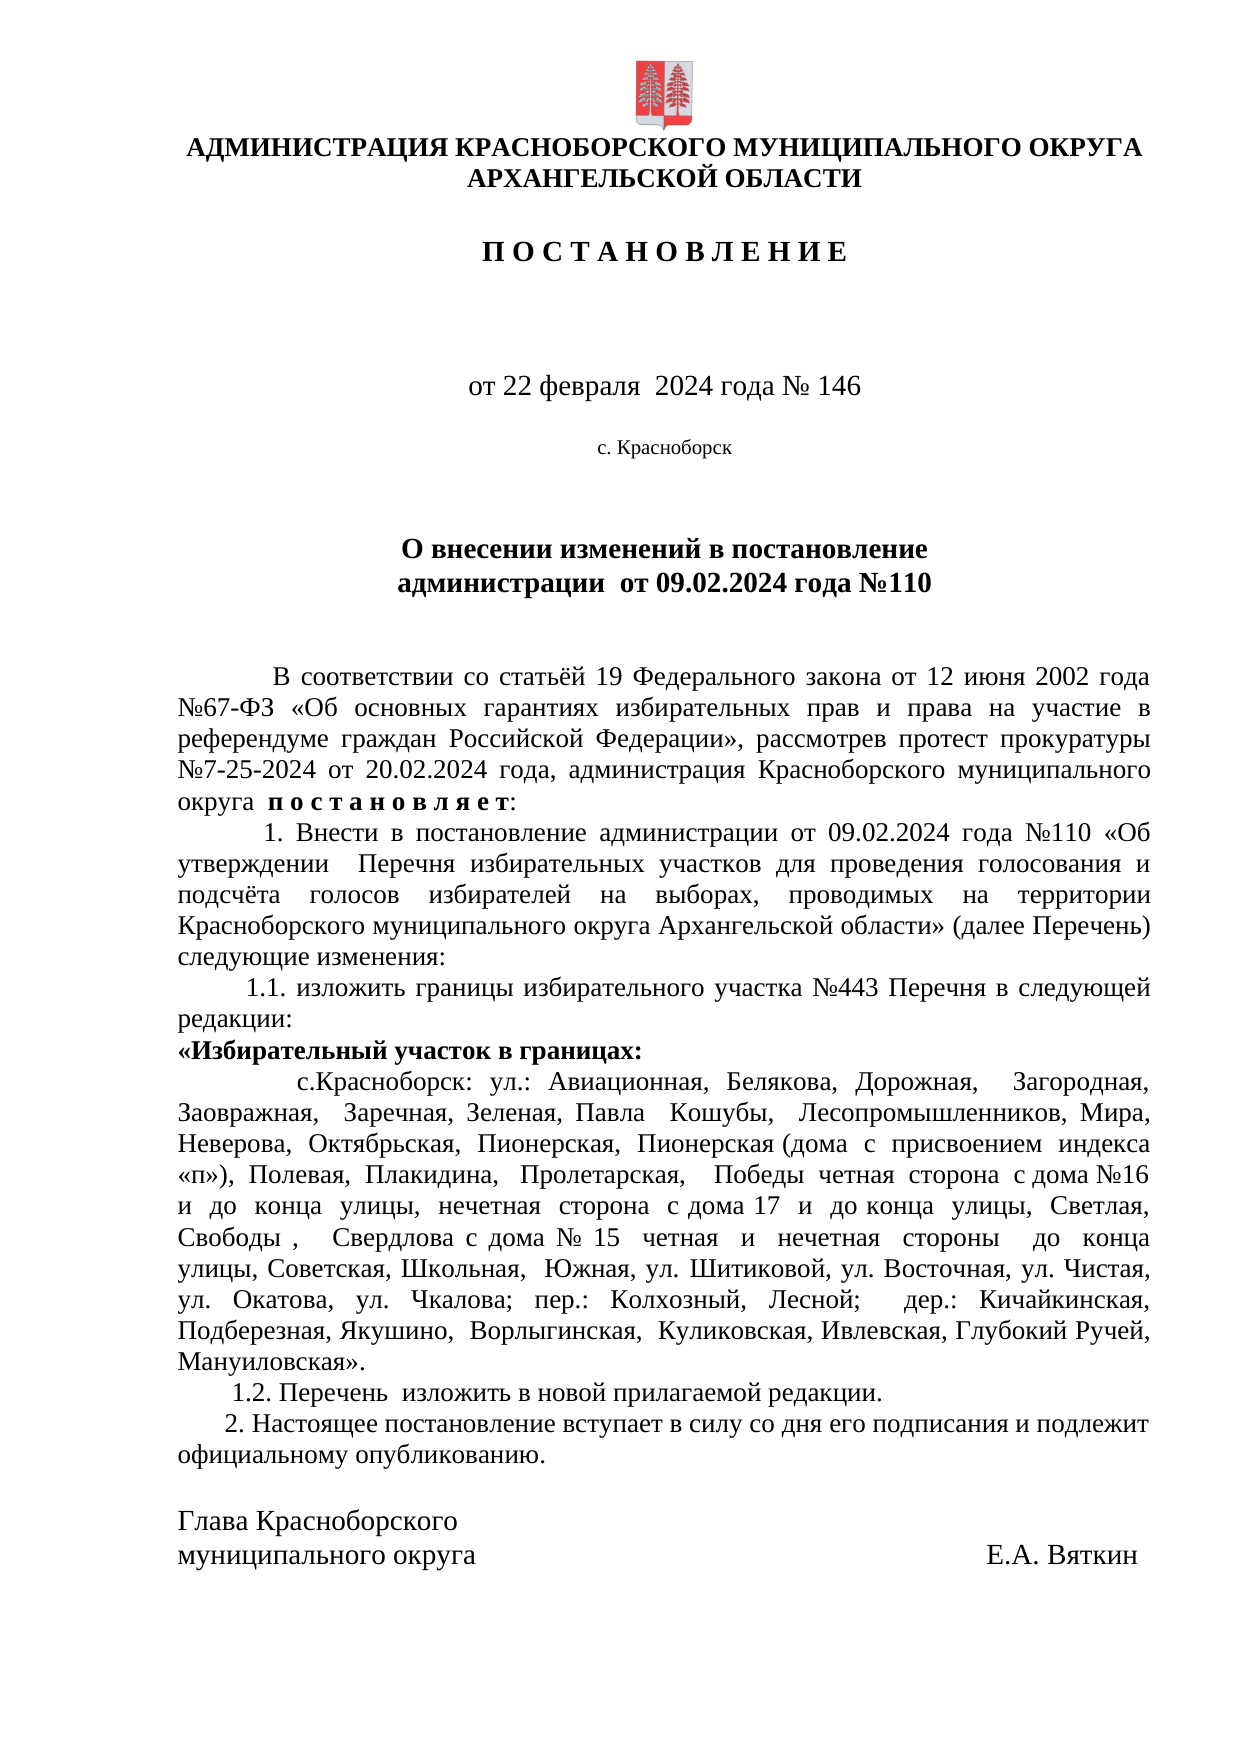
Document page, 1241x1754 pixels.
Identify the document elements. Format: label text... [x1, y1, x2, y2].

text Глава Красноборского [177, 1503, 1152, 1537]
text П О С Т А Н О В Л Е Н И Е [177, 234, 1152, 267]
text 1.2. Перечень изложить в новой прилагаемой редакции. [177, 1376, 1152, 1407]
text от 22 февраля 2024 года № 146 [177, 368, 1152, 402]
text АДМИНИСТРАЦИЯ КРАСНОБОРСКОГО МУНИЦИПАЛЬНОГО ОКРУГА [177, 131, 1152, 162]
text 1. Внести в постановление администрации от 09.02.2024 года №110 «Об утверждении Перечня избирательных участков для проведения голосования и подсчёта голосов избирателей на выборах, проводимых на территории Красноборского муниципального округа Архангельской области» (далее Перечень) следующие изменения: [177, 816, 1152, 971]
text В соответствии со статьёй 19 Федерального закона от 12 июня 2002 года №67-ФЗ «Об основных гарантиях избирательных прав и права на участие в референдуме граждан Российской Федерации», рассмотрев протест прокуратуры №7-25-2024 от 20.02.2024 года, администрация Красноборского муниципального округа п о с т а н о в л я е т: [177, 660, 1152, 816]
text муниципального округа Е.А. Вяткин [177, 1537, 1152, 1570]
text 2. Настоящее постановление вступает в силу со дня его подписания и подлежит официальному опубликованию. [177, 1407, 1152, 1470]
text О внесении изменений в постановление [177, 531, 1152, 565]
picture [635, 59, 694, 132]
text 1.1. изложить границы избирательного участка №443 Перечня в следующей редакции: [177, 971, 1152, 1034]
text администрации от 09.02.2024 года №110 [177, 565, 1152, 598]
text АРХАНГЕЛЬСКОЙ ОБЛАСТИ [177, 162, 1152, 193]
text «Избирательный участок в границах: [177, 1034, 1152, 1065]
text с.Красноборск: ул.: Авиационная, Белякова, Дорожная, Загородная, Заовражная, Заречная, Зеленая, Павла Кошубы, Лесопромышленников, Мира, Неверова, Октябрьская, Пионерская, Пионерская (дома с присвоением индекса «п»), Полевая, Плакидина, Пролетарская, Победы четная сторона с дома №16 и до конца улицы, нечетная сторона с дома 17 и до конца улицы, Светлая, Свободы , Свердлова с дома № 15 четная и нечетная стороны до конца улицы, Советская, Школьная, Южная, ул. Шитиковой, ул. Восточная, ул. Чистая, ул. Окатова, ул. Чкалова; пер.: Колхозный, Лесной; дер.: Кичайкинская, Подберезная, Якушино, Ворлыгинская, Куликовская, Ивлевская, Глубокий Ручей, Мануиловская». [177, 1065, 1152, 1376]
text с. Красноборск [177, 435, 1152, 459]
